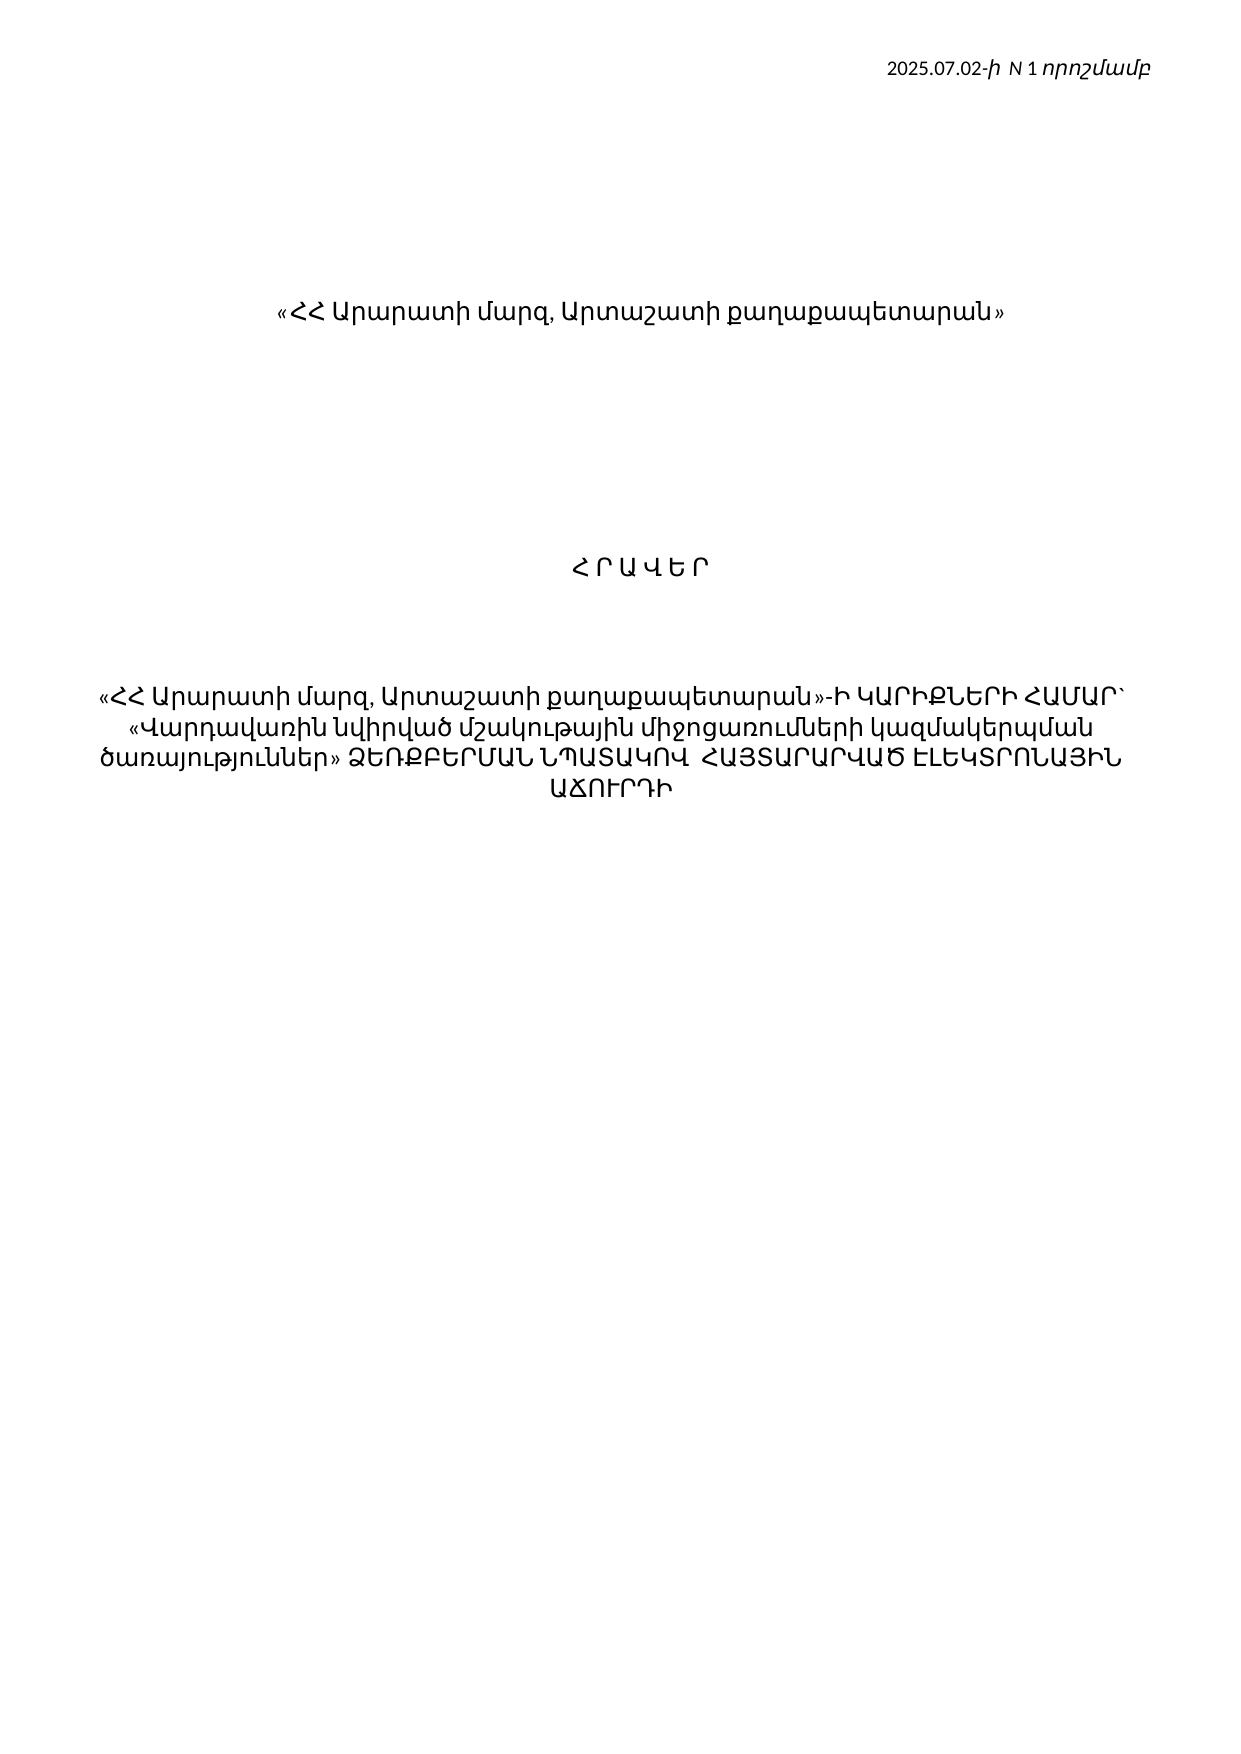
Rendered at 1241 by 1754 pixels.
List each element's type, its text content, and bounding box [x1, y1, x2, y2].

text «ՀՀ Արարատի մարզ, Արտաշատի քաղաքապետարան»-Ի ԿԱՐԻՔՆԵՐԻ ՀԱՄԱՐ` «Վարդավառին նվիրված մշակութային միջոցառումների կազմակերպման ծառայություններ» ՁԵՌՔԲԵՐՄԱՆ ՆՊԱՏԱԿՈՎ ՀԱՅՏԱՐԱՐՎԱԾ ԷԼԵԿՏՐՈՆԱՅԻՆ ԱՃՈՒՐԴԻ [69, 681, 1152, 803]
text « ՀՀ Արարատի մարզ, Արտաշատի քաղաքապետարան» [69, 296, 1152, 327]
text Հ Ր Ա Վ Ե Ր [69, 552, 1152, 583]
text 2025.07.02 -ի N 1 որոշմամբ [69, 56, 1152, 81]
